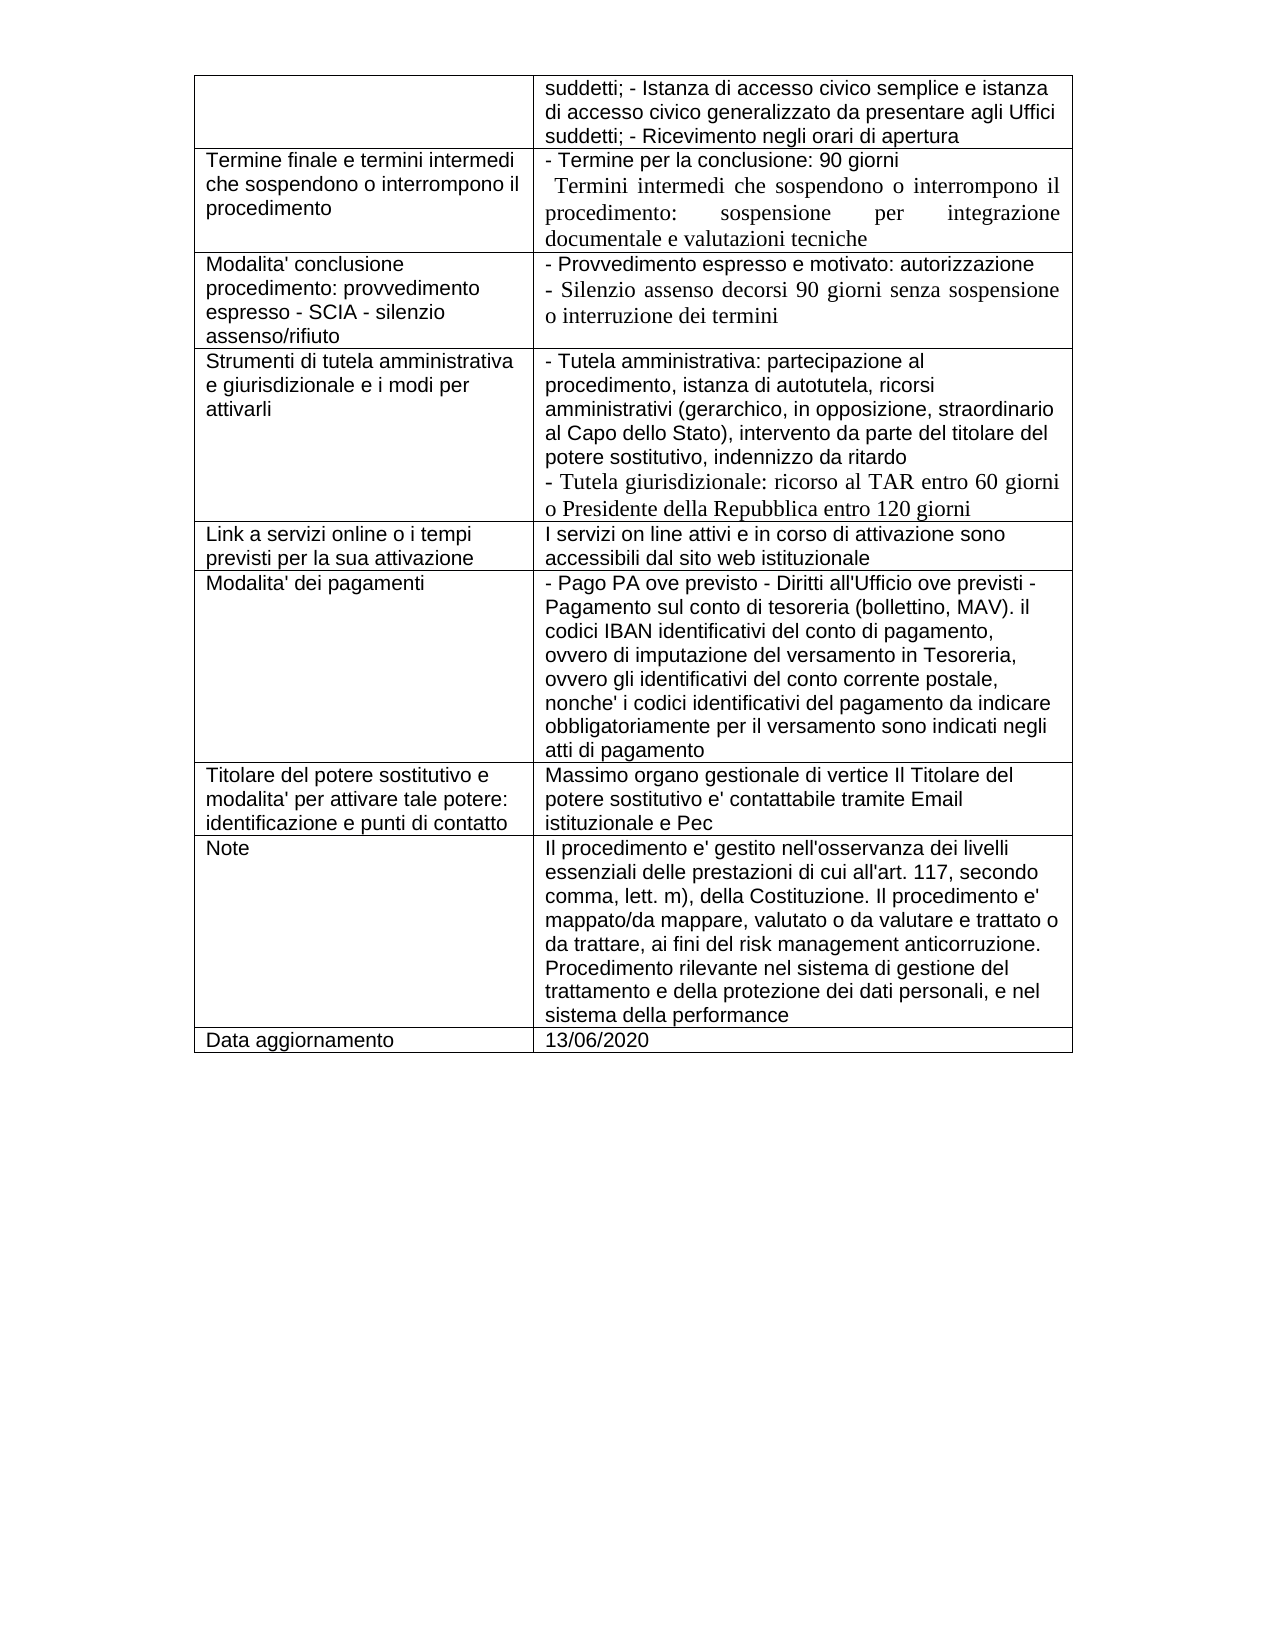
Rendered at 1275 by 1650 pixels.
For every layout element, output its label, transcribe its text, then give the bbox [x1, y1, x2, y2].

table_cell Titolare del potere sostitutivo e modalita' per attivare tale potere: identificazione e punti di contatto [195, 763, 533, 835]
table_cell Data aggiornamento [195, 1028, 533, 1052]
table_cell Termine finale e termini intermedi che sospendono o interrompono il procedimento [195, 149, 533, 251]
table_cell 13/06/2020 [534, 1028, 1072, 1052]
table_cell - Pago PA ove previsto - Diritti all'Ufficio ove previsti - Pagamento sul conto di tesoreria (bollettino, MAV). il codici IBAN identificativi del conto di pagamento, ovvero di imputazione del versamento in Tesoreria, ovvero gli identificativi del conto corrente postale, nonche' i codici identificativi del pagamento da indicare obbligatoriamente per il versamento sono indicati negli atti di pagamento [534, 571, 1072, 762]
table_cell Massimo organo gestionale di vertice Il Titolare del potere sostitutivo e' contattabile tramite Email istituzionale e Pec [534, 763, 1072, 835]
table_cell Link a servizi online o i tempi previsti per la sua attivazione [195, 522, 533, 570]
table_cell I servizi on line attivi e in corso di attivazione sono accessibili dal sito web istituzionale [534, 522, 1072, 570]
table_cell - Termine per la conclusione: 90 giorni Termini intermedi che sospendono o interrompono il procedimento: sospensione per integrazione documentale e valutazioni tecniche [534, 149, 1072, 251]
table_cell Il procedimento e' gestito nell'osservanza dei livelli essenziali delle prestazioni di cui all'art. 117, secondo comma, lett. m), della Costituzione. Il procedimento e' mappato/da mappare, valutato o da valutare e trattato o da trattare, ai fini del risk management anticorruzione. Procedimento rilevante nel sistema di gestione del trattamento e della protezione dei dati personali, e nel sistema della performance [534, 836, 1072, 1027]
table_cell - Provvedimento espresso e motivato: autorizzazione - Silenzio assenso decorsi 90 giorni senza sospensione o interruzione dei termini [534, 253, 1072, 348]
table_cell Modalita' dei pagamenti [195, 571, 533, 762]
table_cell Note [195, 836, 533, 1027]
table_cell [534, 76, 1072, 148]
table_cell Modalita' conclusione procedimento: provvedimento espresso - SCIA - silenzio assenso/rifiuto [195, 253, 533, 348]
table_cell Strumenti di tutela amministrativa e giurisdizionale e i modi per attivarli [195, 349, 533, 521]
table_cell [195, 76, 533, 148]
table_cell - Tutela amministrativa: partecipazione al procedimento, istanza di autotutela, ricorsi amministrativi (gerarchico, in opposizione, straordinario al Capo dello Stato), intervento da parte del titolare del potere sostitutivo, indennizzo da ritardo - Tutela giurisdizionale: ricorso al TAR entro 60 giorni o Presidente della Repubblica entro 120 giorni [534, 349, 1072, 521]
